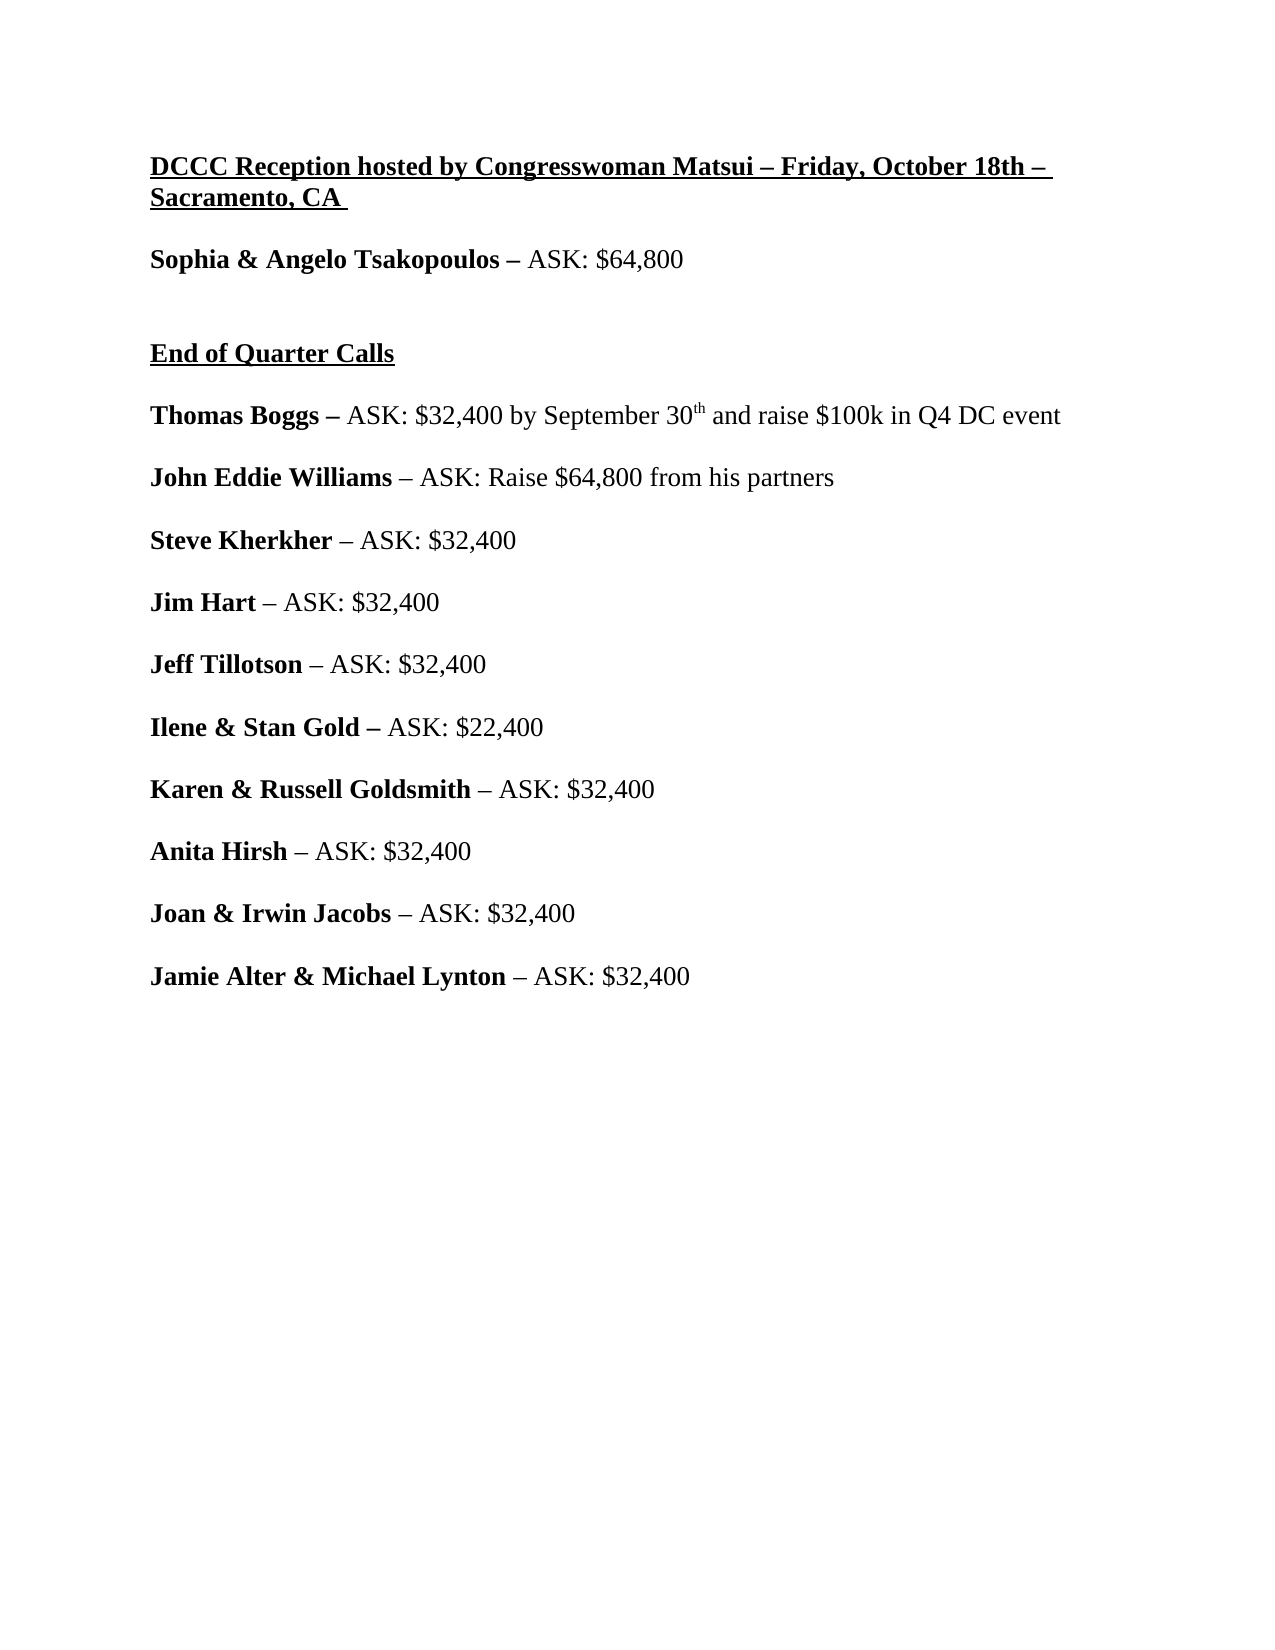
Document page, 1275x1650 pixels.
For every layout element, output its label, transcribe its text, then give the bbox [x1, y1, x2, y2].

text Ilene & Stan Gold – ASK: $22,400 [150, 711, 1125, 742]
text Joan & Irwin Jacobs – ASK: $32,400 [150, 897, 1125, 929]
text End of Quarter Calls [150, 337, 1125, 368]
text Sophia & Angelo Tsakopoulos – ASK: $64,800 [150, 243, 1125, 274]
text Steve Kherkher – ASK: $32,400 [150, 524, 1125, 555]
text Karen & Russell Goldsmith – ASK: $32,400 [150, 773, 1125, 804]
text Jamie Alter & Michael Lynton – ASK: $32,400 [150, 960, 1125, 991]
text Thomas Boggs – ASK: $32,400 by September 30th and raise $100k in Q4 DC event [150, 399, 1125, 430]
text Jim Hart – ASK: $32,400 [150, 586, 1125, 617]
text DCCC Reception hosted by Congresswoman Matsui – Friday, October 18th – Sacramento, CA [150, 150, 1125, 212]
text Jeff Tillotson – ASK: $32,400 [150, 648, 1125, 679]
text John Eddie Williams – ASK: Raise $64,800 from his partners [150, 461, 1125, 493]
text Anita Hirsh – ASK: $32,400 [150, 835, 1125, 866]
